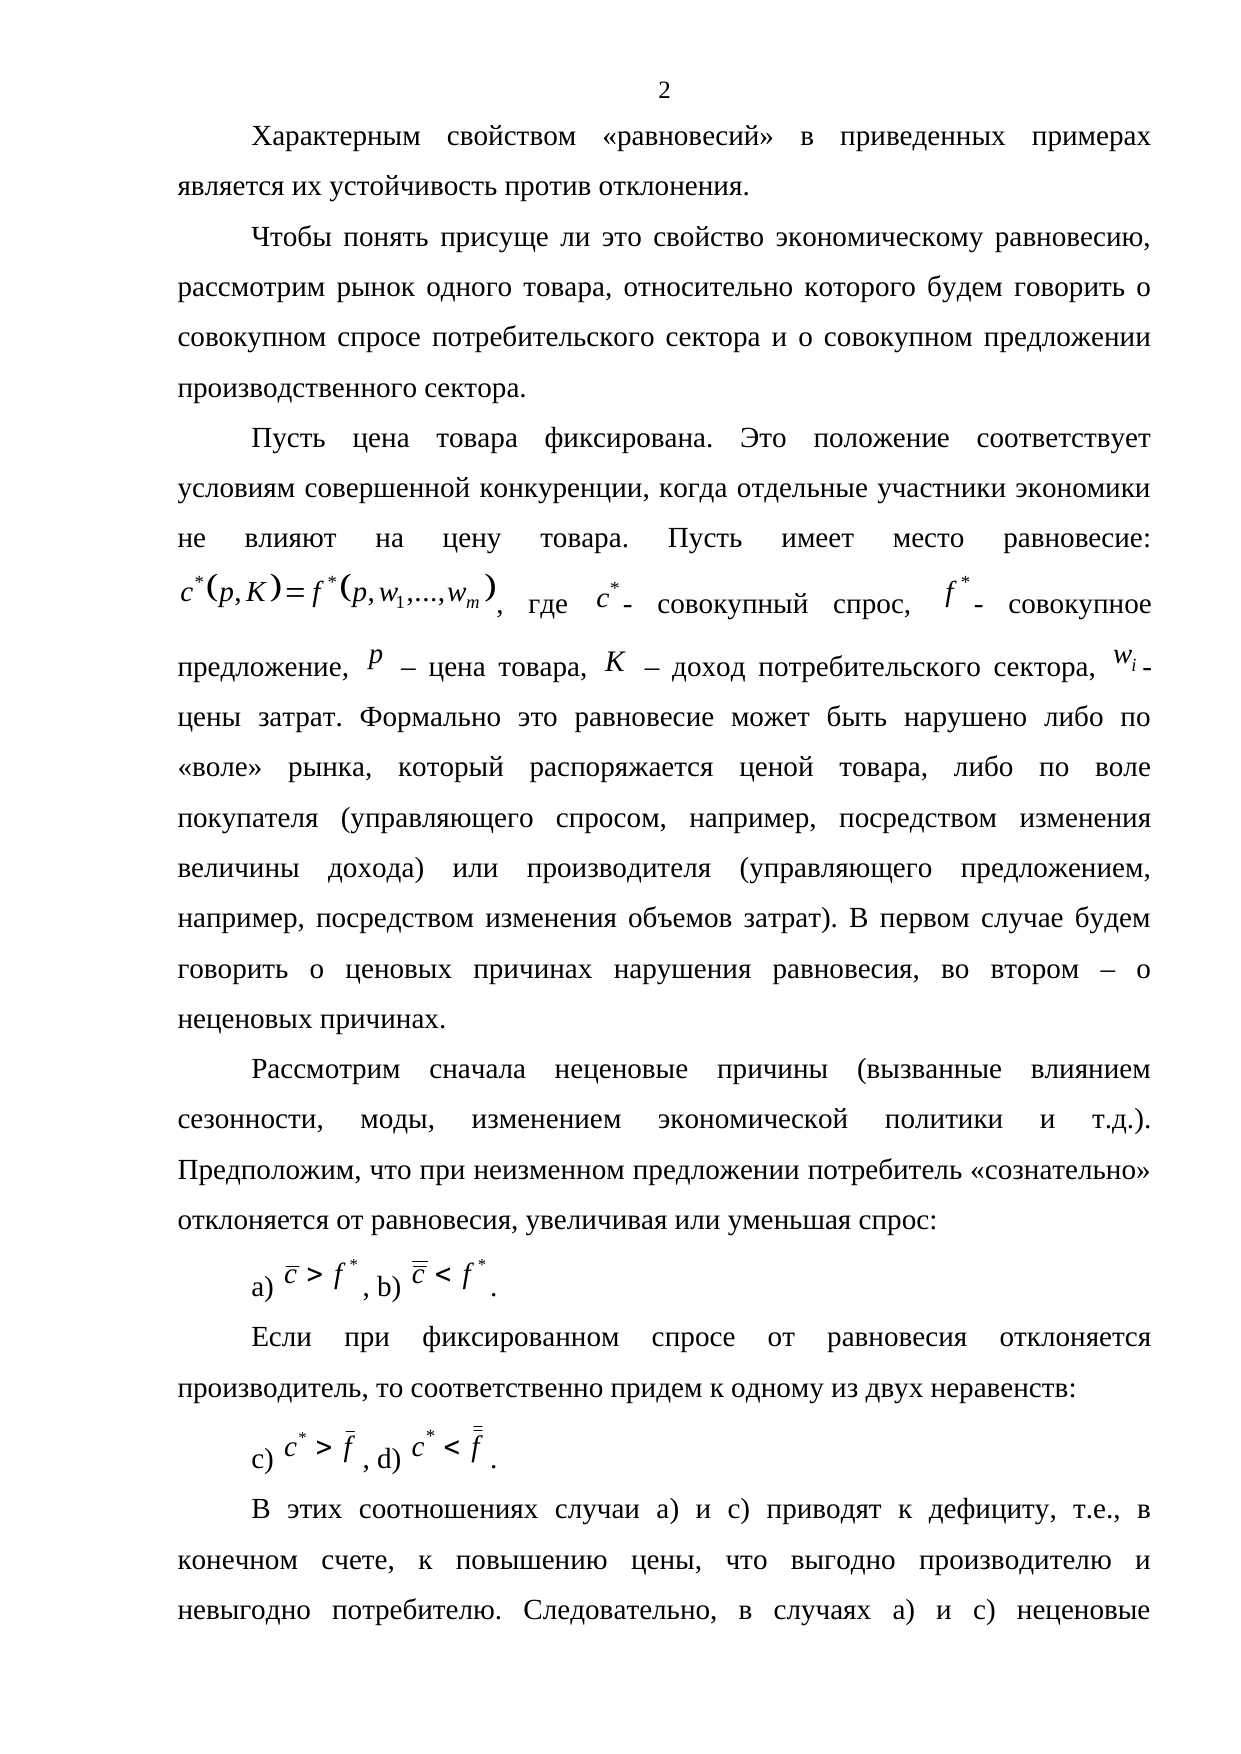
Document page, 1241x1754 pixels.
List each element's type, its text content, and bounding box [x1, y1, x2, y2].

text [177, 1492, 1152, 1626]
text a) , b) . [177, 1253, 1152, 1303]
text Чтобы понять присуще ли это свойство экономическому равновесию, рассмотрим рынок одного товара, относительно которого будем говорить о совокупном спросе потребительского сектора и о совокупном предложении производственного сектора. [177, 219, 1152, 403]
text c) , d) . [177, 1420, 1152, 1475]
text Если при фиксированном спросе от равновесия отклоняется производитель, то соответственно придем к одному из двух неравенств: [177, 1319, 1152, 1403]
text Рассмотрим сначала неценовые причины (вызванные влиянием сезонности, моды, изменением экономической политики и т.д.). Предположим, что при неизменном предложении потребитель «сознательно» отклоняется от равновесия, увеличивая или уменьшая спрос: [177, 1051, 1152, 1236]
text Пусть цена товара фиксирована. Это положение соответствует условиям совершенной конкуренции, когда отдельные участники экономики не влияют на цену товара. Пусть имеет место равновесие: , где - совокупный спрос, - совокупное предложение, – цена товара, – доход потребительского сектора, - цены затрат. Формально это равновесие может быть нарушено либо по «воле» рынка, который распоряжается ценой товара, либо по воле покупателя (управляющего спросом, например, посредством изменения величины дохода) или производителя (управляющего предложением, например, посредством изменения объемов затрат). В первом случае будем говорить о ценовых причинах нарушения равновесия, во втором – о неценовых причинах. [177, 420, 1152, 1034]
text Характерным свойством «равновесий» в приведенных примерах является их устойчивость против отклонения. [177, 118, 1152, 202]
